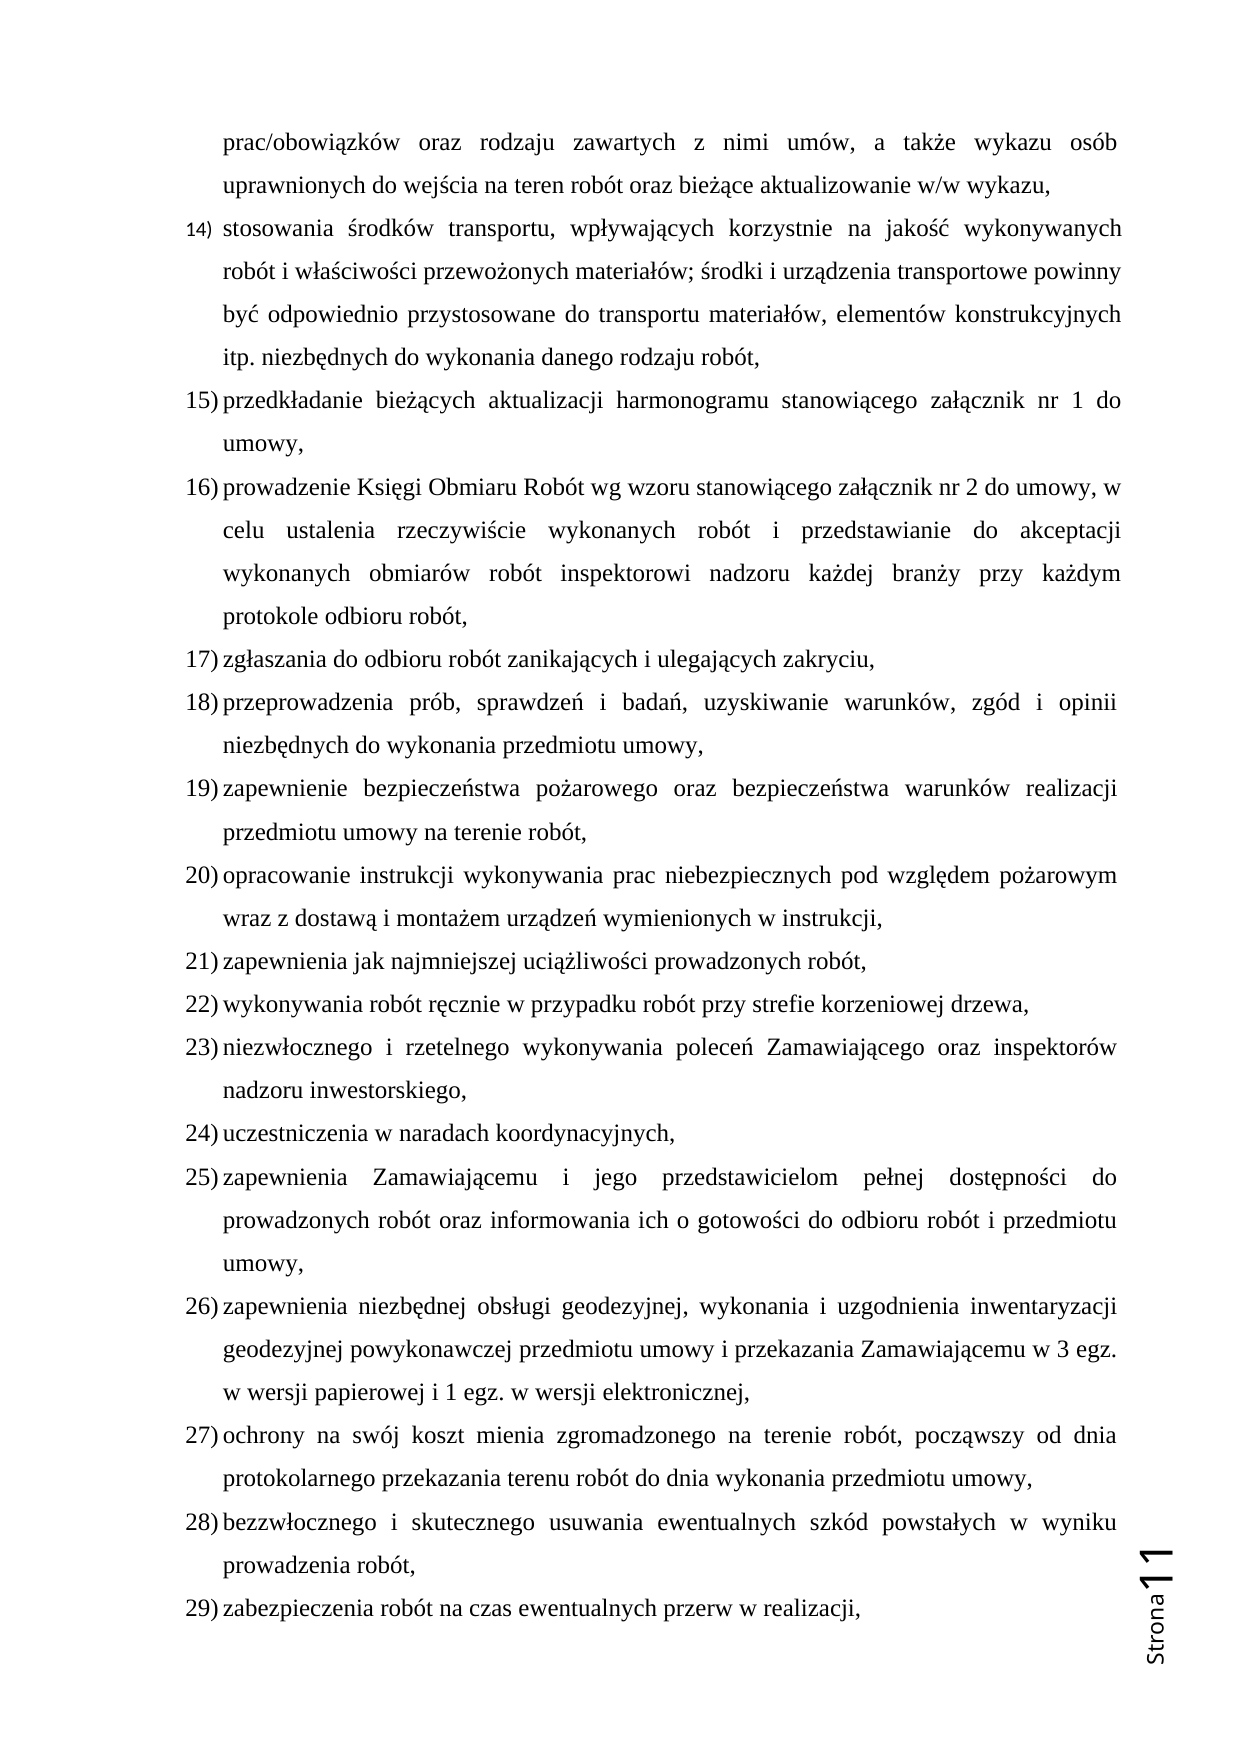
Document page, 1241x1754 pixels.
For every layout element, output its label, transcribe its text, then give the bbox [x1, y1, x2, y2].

list zabezpieczenia robót na czas ewentualnych przerw w realizacji, [185, 1593, 1118, 1622]
list bezzwłocznego i skutecznego usuwania ewentualnych szkód powstałych w wyniku prowadzenia robót, [185, 1507, 1118, 1578]
list ochrony na swój koszt mienia zgromadzonego na terenie robót, począwszy od dnia protokolarnego przekazania terenu robót do dnia wykonania przedmiotu umowy, [185, 1420, 1118, 1492]
list zgłaszania do odbioru robót zanikających i ulegających zakryciu, [185, 644, 1118, 673]
list opracowanie instrukcji wykonywania prac niebezpiecznych pod względem pożarowym wraz z dostawą i montażem urządzeń wymienionych w instrukcji, [185, 860, 1118, 932]
list zapewnienia jak najmniejszej uciążliwości prowadzonych robót, [185, 946, 1118, 975]
list zapewnienie bezpieczeństwa pożarowego oraz bezpieczeństwa warunków realizacji przedmiotu umowy na terenie robót, [185, 773, 1118, 845]
list przedkładanie bieżących aktualizacji harmonogramu stanowiącego załącznik nr 1 do umowy, [185, 385, 1122, 457]
list wykonywania robót ręcznie w przypadku robót przy strefie korzeniowej drzewa, [185, 989, 1118, 1018]
list zapewnienia niezbędnej obsługi geodezyjnej, wykonania i uzgodnienia inwentaryzacji geodezyjnej powykonawczej przedmiotu umowy i przekazania Zamawiającemu w 3 egz. w wersji papierowej i 1 egz. w wersji elektronicznej, [185, 1291, 1118, 1406]
list prowadzenie Księgi Obmiaru Robót wg wzoru stanowiącego załącznik nr 2 do umowy, w celu ustalenia rzeczywiście wykonanych robót i przedstawianie do akceptacji wykonanych obmiarów robót inspektorowi nadzoru każdej branży przy każdym protokole odbioru robót, [185, 472, 1122, 630]
list niezwłocznego i rzetelnego wykonywania poleceń Zamawiającego oraz inspektorów nadzoru inwestorskiego, [185, 1032, 1118, 1104]
list stosowania środków transportu, wpływających korzystnie na jakość wykonywanych robót i właściwości przewożonych materiałów; środki i urządzenia transportowe powinny być odpowiednio przystosowane do transportu materiałów, elementów konstrukcyjnych itp. niezbędnych do wykonania danego rodzaju robót, [185, 213, 1122, 371]
list przeprowadzenia prób, sprawdzeń i badań, uzyskiwanie warunków, zgód i opinii niezbędnych do wykonania przedmiotu umowy, [185, 687, 1118, 759]
list uczestniczenia w naradach koordynacyjnych, [185, 1118, 1118, 1147]
list zapewnienia Zamawiającemu i jego przedstawicielom pełnej dostępności do prowadzonych robót oraz informowania ich o gotowości do odbioru robót i przedmiotu umowy, [185, 1162, 1118, 1277]
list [185, 127, 1118, 198]
